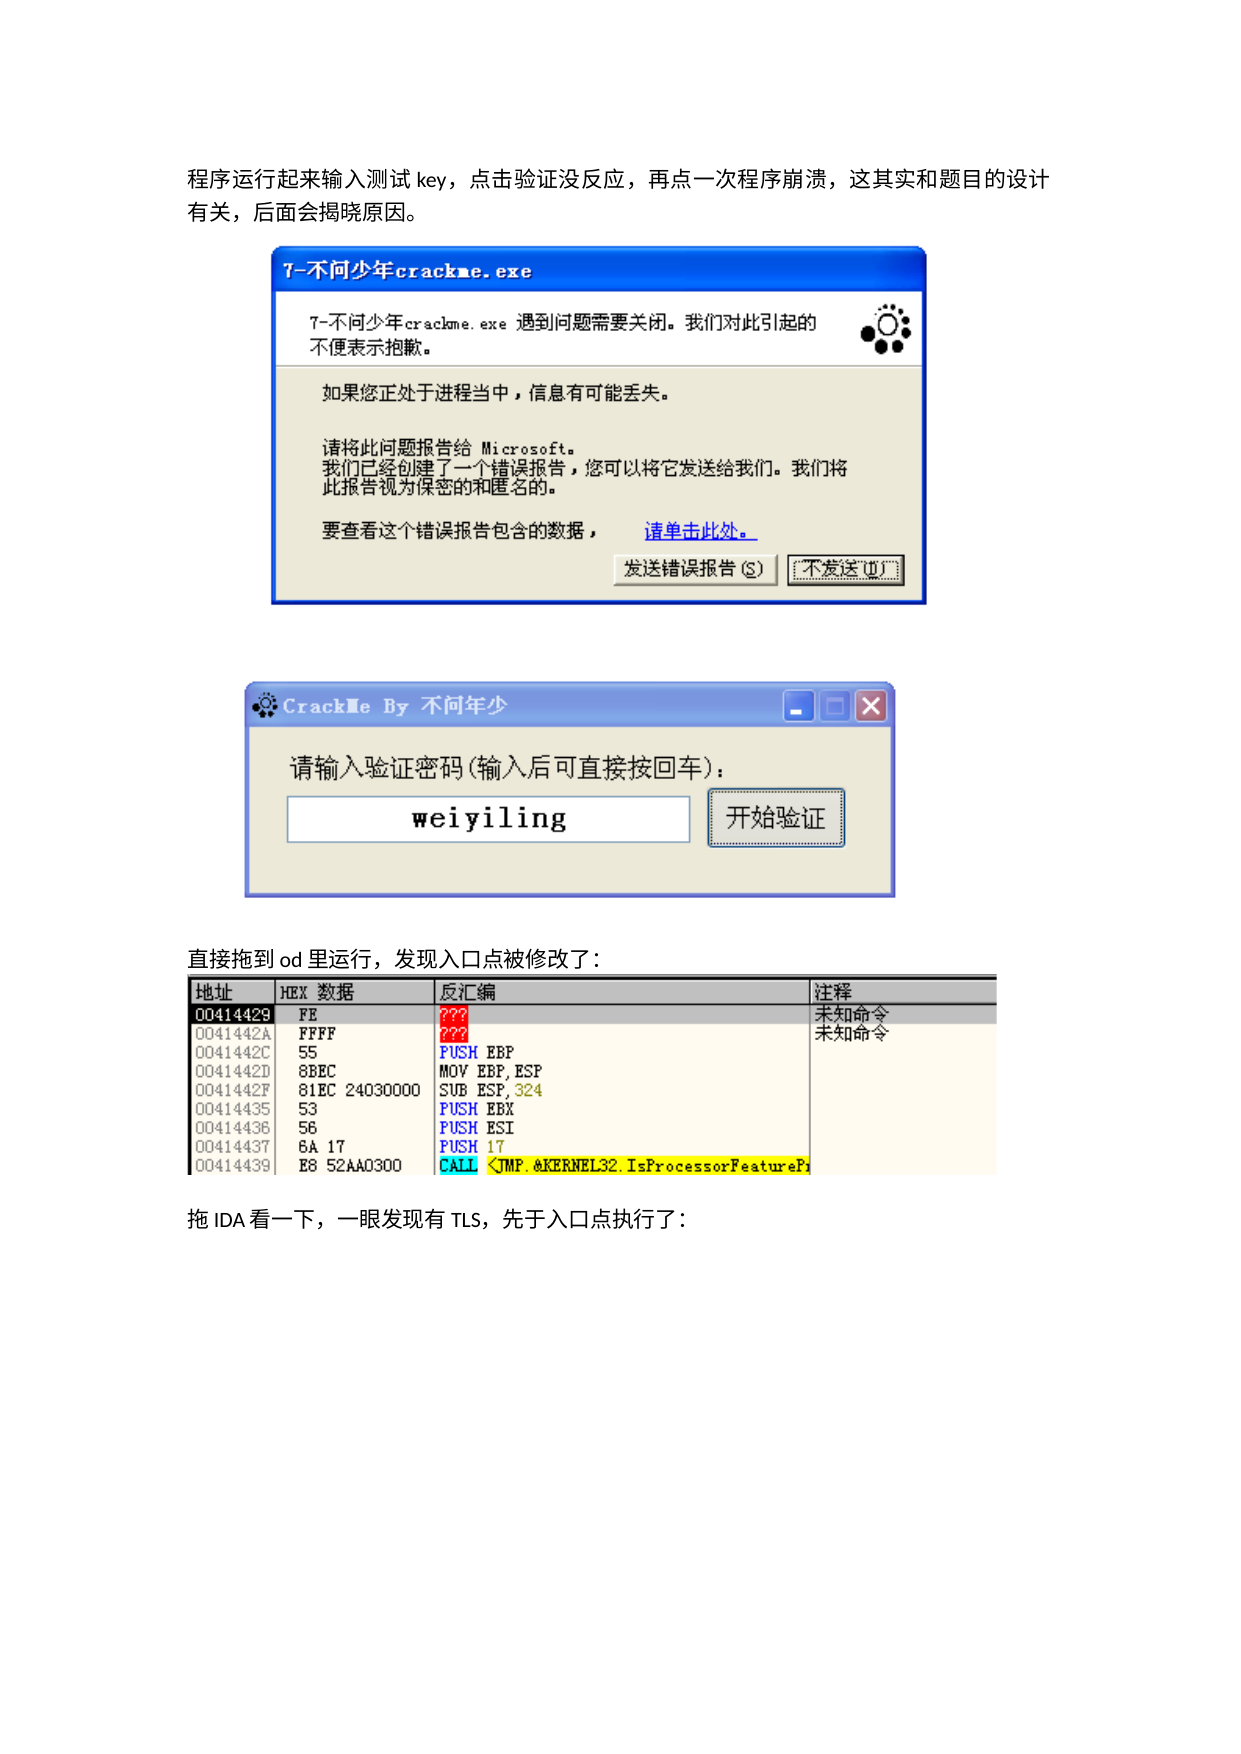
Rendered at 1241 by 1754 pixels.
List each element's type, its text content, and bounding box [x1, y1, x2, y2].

text 程序运行起来输入测试key，点击验证没反应，再点一次程序崩溃，这其实和题目的设计有关，后面会揭晓原因。 [187, 162, 1053, 227]
text 直接拖到od里运行，发现入口点被修改了： [187, 942, 1053, 974]
picture [187, 227, 966, 934]
text 拖IDA看一下，一眼发现有TLS，先于入口点执行了： [187, 1202, 1053, 1234]
picture [187, 974, 997, 1175]
